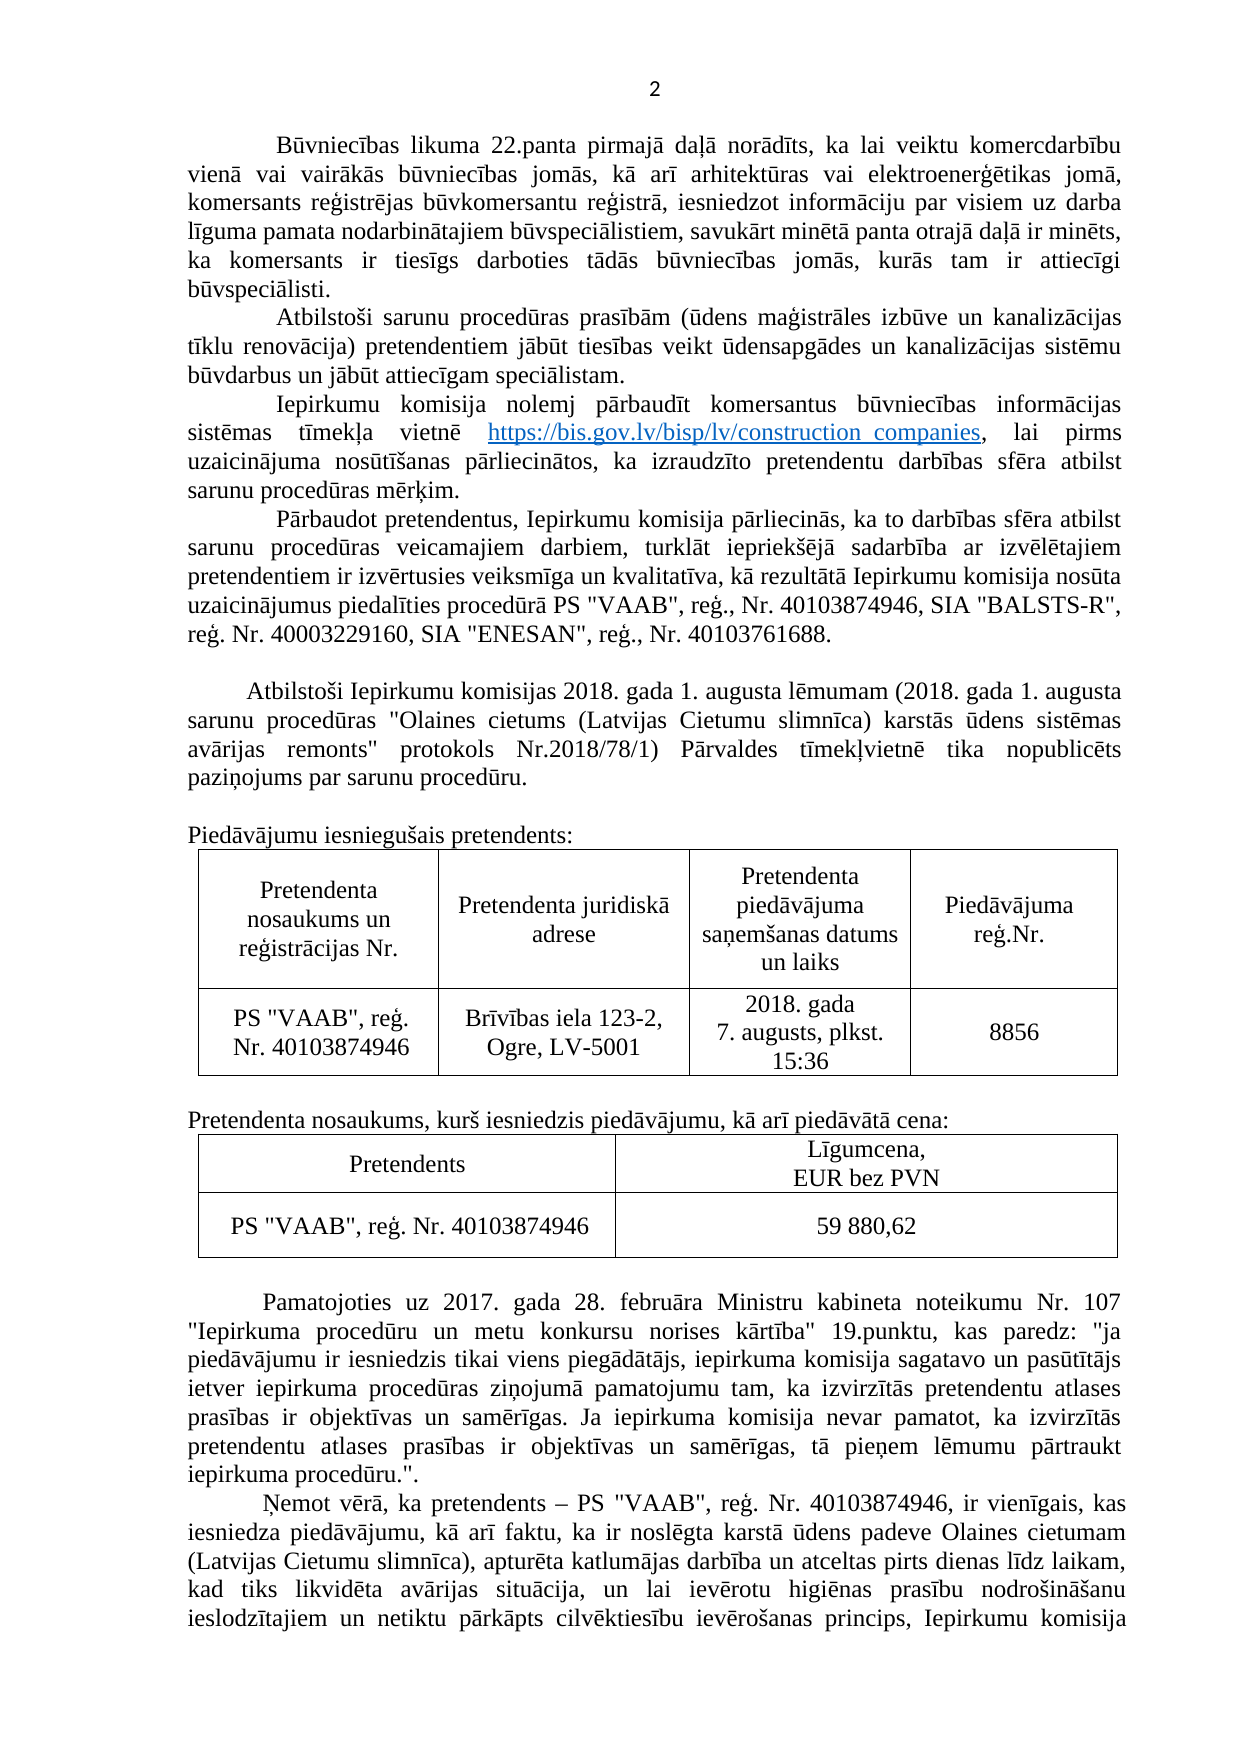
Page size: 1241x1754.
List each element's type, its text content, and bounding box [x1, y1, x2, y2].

table_cell 8856 [911, 989, 1117, 1075]
text Pretendenta nosaukums, kurš iesniedzis piedāvājumu, kā arī piedāvātā cena: [187, 1105, 1122, 1133]
text Pārbaudot pretendentus, Iepirkumu komisija pārliecinās, ka to darbības sfēra atbilst sarunu procedūras veicamajiem darbiem, turklāt iepriekšējā sadarbība ar izvēlētajiem pretendentiem ir izvērtusies veiksmīga un kvalitatīva, kā rezultātā Iepirkumu komisija nosūta uzaicinājumus piedalīties procedūrā PS "VAAB", reģ., Nr. 40103874946, SIA "BALSTS-R", reģ. Nr. 40003229160, SIA "ENESAN", reģ., Nr. 40103761688. [187, 504, 1122, 647]
table_header Pretendenta piedāvājuma saņemšanas datums un laiks [690, 850, 910, 988]
table_cell Brīvības iela 123-2, Ogre, LV-5001 [439, 989, 689, 1075]
text Piedāvājumu iesniegušais pretendents: [187, 820, 1122, 849]
table_header Pretendenta nosaukums un reģistrācijas Nr. [199, 850, 438, 988]
text Pamatojoties uz 2017. gada 28. februāra Ministru kabineta noteikumu Nr. 107 "Iepirkuma procedūru un metu konkursu norises kārtība" 19.punktu, kas paredz: "ja piedāvājumu ir iesniedzis tikai viens piegādātājs, iepirkuma komisija sagatavo un pasūtītājs ietver iepirkuma procedūras ziņojumā pamatojumu tam, ka izvirzītās pretendentu atlases prasības ir objektīvas un samērīgas. Ja iepirkuma komisija nevar pamatot, ka izvirzītās pretendentu atlases prasības ir objektīvas un samērīgas, tā pieņem lēmumu pārtraukt iepirkuma procedūru.". [187, 1287, 1122, 1488]
table_header Pretendenta juridiskā adrese [439, 850, 689, 988]
text Būvniecības likuma 22.panta pirmajā daļā norādīts, ka lai veiktu komercdarbību vienā vai vairākās būvniecības jomās, kā arī arhitektūras vai elektroenerģētikas jomā, komersants reģistrējas būvkomersantu reģistrā, iesniedzot informāciju par visiem uz darba līguma pamata nodarbinātajiem būvspeciālistiem, savukārt minētā panta otrajā daļā ir minēts, ka komersants ir tiesīgs darboties tādās būvniecības jomās, kurās tam ir attiecīgi būvspeciālisti. [187, 130, 1122, 302]
table_cell 59 880,62 [616, 1193, 1117, 1257]
table_header Pretendents [199, 1135, 615, 1192]
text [187, 1488, 1127, 1632]
text Atbilstoši sarunu procedūras prasībām (ūdens maģistrāles izbūve un kanalizācijas tīklu renovācija) pretendentiem jābūt tiesības veikt ūdensapgādes un kanalizācijas sistēmu būvdarbus un jābūt attiecīgam speciālistam. [187, 302, 1122, 389]
text Atbilstoši Iepirkumu komisijas 2018. gada 1. augusta lēmumam (2018. gada 1. augusta sarunu procedūras "Olaines cietums (Latvijas Cietumu slimnīca) karstās ūdens sistēmas avārijas remonts" protokols Nr.2018/78/1) Pārvaldes tīmekļvietnē tika nopublicēts paziņojums par sarunu procedūru. [187, 676, 1122, 791]
table_cell PS "VAAB", reģ. Nr. 40103874946 [199, 989, 438, 1075]
table_header Piedāvājuma reģ.Nr. [911, 850, 1117, 988]
table_cell 2018. gada 7. augusts, plkst. 15:36 [690, 989, 910, 1075]
text Iepirkumu komisija nolemj pārbaudīt komersantus būvniecības informācijas sistēmas tīmekļa vietnē https://bis.gov.lv/bisp/lv/construction_companies, lai pirms uzaicinājuma nosūtīšanas pārliecinātos, ka izraudzīto pretendentu darbības sfēra atbilst sarunu procedūras mērķim. [187, 389, 1122, 504]
table_header Līgumcena, EUR bez PVN [616, 1135, 1117, 1192]
table_cell PS "VAAB", reģ. Nr. 40103874946 [199, 1193, 615, 1257]
